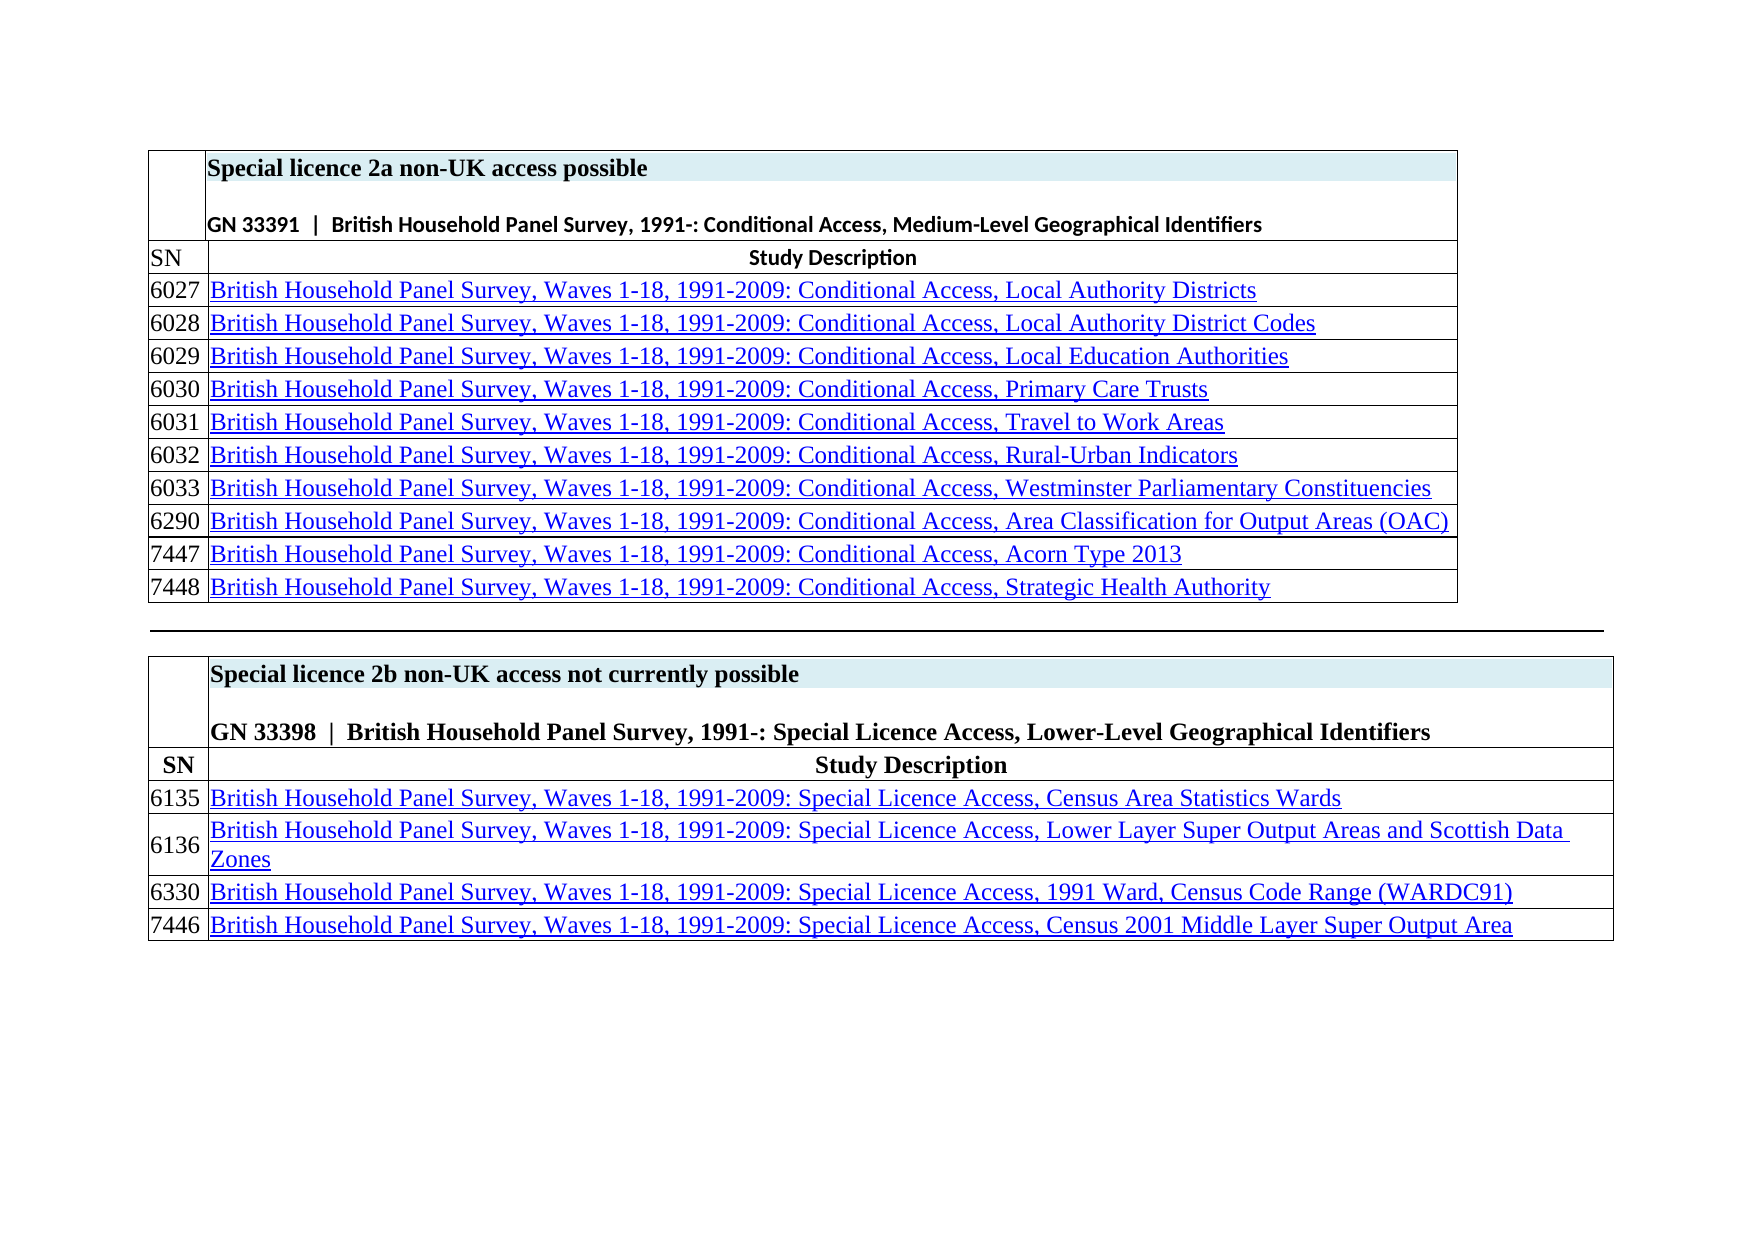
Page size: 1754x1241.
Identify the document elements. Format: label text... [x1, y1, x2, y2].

table_cell 6135 [149, 781, 208, 813]
table_cell British Household Panel Survey, Waves 1-18, 1991-2009: Conditional Access, Rural-Urban Indicators [209, 439, 1457, 471]
table_cell 6330 [149, 876, 208, 907]
table_cell Study Description [209, 241, 1457, 273]
table_cell British Household Panel Survey, Waves 1-18, 1991-2009: Special Licence Access, Lower Layer Super Output Areas and Scottish Data Zones [209, 814, 1613, 874]
table_cell 6028 [149, 307, 208, 339]
table_header [149, 657, 208, 747]
table_cell British Household Panel Survey, Waves 1-18, 1991-2009: Conditional Access, Local Authority Districts [209, 274, 1457, 306]
table_cell 7446 [149, 909, 208, 940]
table_cell 6031 [149, 406, 208, 438]
table_cell 6029 [149, 340, 208, 372]
table_cell 6136 [149, 814, 208, 874]
table_cell British Household Panel Survey, Waves 1-18, 1991-2009: Conditional Access, Primary Care Trusts [209, 373, 1457, 405]
table_cell British Household Panel Survey, Waves 1-18, 1991-2009: Conditional Access, Strategic Health Authority [209, 570, 1457, 602]
table_cell British Household Panel Survey, Waves 1-18, 1991-2009: Conditional Access, Local Education Authorities [209, 340, 1457, 372]
table_cell British Household Panel Survey, Waves 1-18, 1991-2009: Conditional Access, Westminster Parliamentary Constituencies [209, 472, 1457, 503]
table_header Special licence 2a non-UK access possible GN 33391 | British Household Panel Survey, 1991-: Conditional Access, Medium-Level Geographical Identifiers [206, 151, 1457, 240]
table_cell 6030 [149, 373, 208, 405]
table_cell SN [149, 241, 208, 273]
table_header Special licence 2b non-UK access not currently possible GN 33398 | British Household Panel Survey, 1991-: Special Licence Access, Lower-Level Geographical Identifiers [209, 657, 1613, 747]
table_cell British Household Panel Survey, Waves 1-18, 1991-2009: Conditional Access, Local Authority District Codes [209, 307, 1457, 339]
table_cell 7448 [149, 570, 208, 602]
table_cell 6027 [149, 274, 208, 306]
table_cell SN [149, 748, 208, 780]
table_header [149, 151, 205, 240]
table_cell 7447 [149, 538, 208, 569]
table_cell British Household Panel Survey, Waves 1-18, 1991-2009: Conditional Access, Area Classification for Output Areas (OAC) [209, 505, 1457, 536]
table_cell British Household Panel Survey, Waves 1-18, 1991-2009: Special Licence Access, Census Area Statistics Wards [209, 781, 1613, 813]
table_cell British Household Panel Survey, Waves 1-18, 1991-2009: Special Licence Access, Census 2001 Middle Layer Super Output Area [209, 909, 1613, 940]
table_cell British Household Panel Survey, Waves 1-18, 1991-2009: Special Licence Access, 1991 Ward, Census Code Range (WARDC91) [209, 876, 1613, 907]
table_cell British Household Panel Survey, Waves 1-18, 1991-2009: Conditional Access, Travel to Work Areas [209, 406, 1457, 438]
table_cell Study Description [209, 748, 1613, 780]
table_cell 6290 [149, 505, 208, 536]
table_cell 6033 [149, 472, 208, 503]
table_cell 6032 [149, 439, 208, 471]
table_cell British Household Panel Survey, Waves 1-18, 1991-2009: Conditional Access, Acorn Type 2013 [209, 538, 1457, 569]
